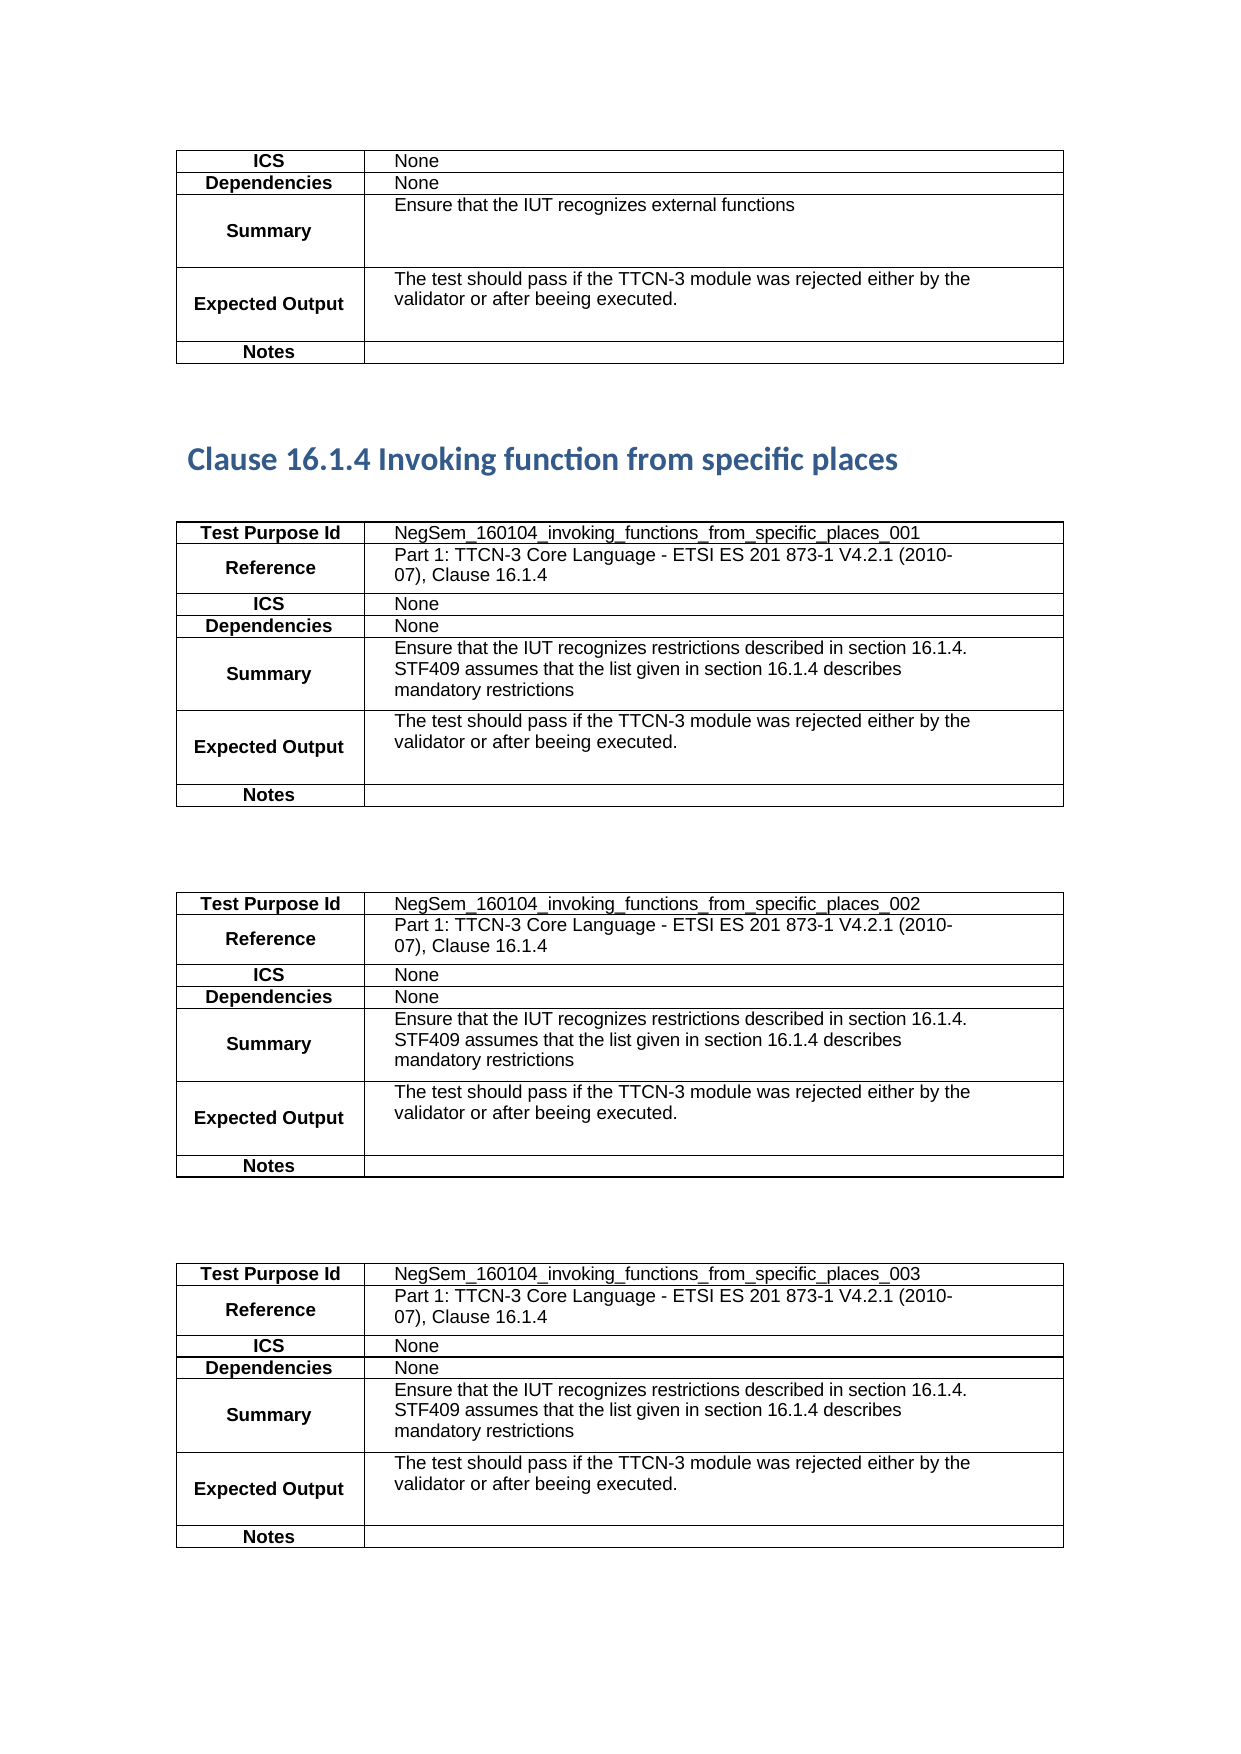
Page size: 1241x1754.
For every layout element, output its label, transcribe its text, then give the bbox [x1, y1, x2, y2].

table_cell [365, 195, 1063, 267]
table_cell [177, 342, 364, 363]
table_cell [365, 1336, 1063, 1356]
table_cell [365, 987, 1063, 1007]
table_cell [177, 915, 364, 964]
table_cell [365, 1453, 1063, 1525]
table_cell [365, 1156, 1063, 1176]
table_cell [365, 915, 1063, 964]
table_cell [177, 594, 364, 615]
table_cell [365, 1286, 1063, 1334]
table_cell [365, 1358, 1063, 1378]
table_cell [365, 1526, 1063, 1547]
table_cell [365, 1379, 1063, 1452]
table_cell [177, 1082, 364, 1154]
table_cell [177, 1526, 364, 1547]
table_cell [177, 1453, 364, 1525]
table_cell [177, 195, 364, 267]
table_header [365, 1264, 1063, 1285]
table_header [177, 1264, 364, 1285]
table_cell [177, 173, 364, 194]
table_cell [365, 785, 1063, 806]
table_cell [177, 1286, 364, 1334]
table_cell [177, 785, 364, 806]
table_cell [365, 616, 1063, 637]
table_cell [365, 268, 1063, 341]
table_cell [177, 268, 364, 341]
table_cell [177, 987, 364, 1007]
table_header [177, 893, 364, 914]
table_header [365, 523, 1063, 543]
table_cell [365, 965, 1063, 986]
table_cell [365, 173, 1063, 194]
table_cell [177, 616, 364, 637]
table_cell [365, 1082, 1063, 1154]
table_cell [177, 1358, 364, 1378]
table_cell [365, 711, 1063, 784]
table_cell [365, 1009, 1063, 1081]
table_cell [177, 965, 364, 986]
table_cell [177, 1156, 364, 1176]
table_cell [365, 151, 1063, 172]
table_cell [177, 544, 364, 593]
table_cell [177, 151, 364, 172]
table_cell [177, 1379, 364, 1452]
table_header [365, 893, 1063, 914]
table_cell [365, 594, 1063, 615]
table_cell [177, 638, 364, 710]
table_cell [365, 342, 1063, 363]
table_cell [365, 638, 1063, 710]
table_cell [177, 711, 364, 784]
subtitle Clause 16.1.4 Invoking function from specific places [187, 438, 1053, 479]
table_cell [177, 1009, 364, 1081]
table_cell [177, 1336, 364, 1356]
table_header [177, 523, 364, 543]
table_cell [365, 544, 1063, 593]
